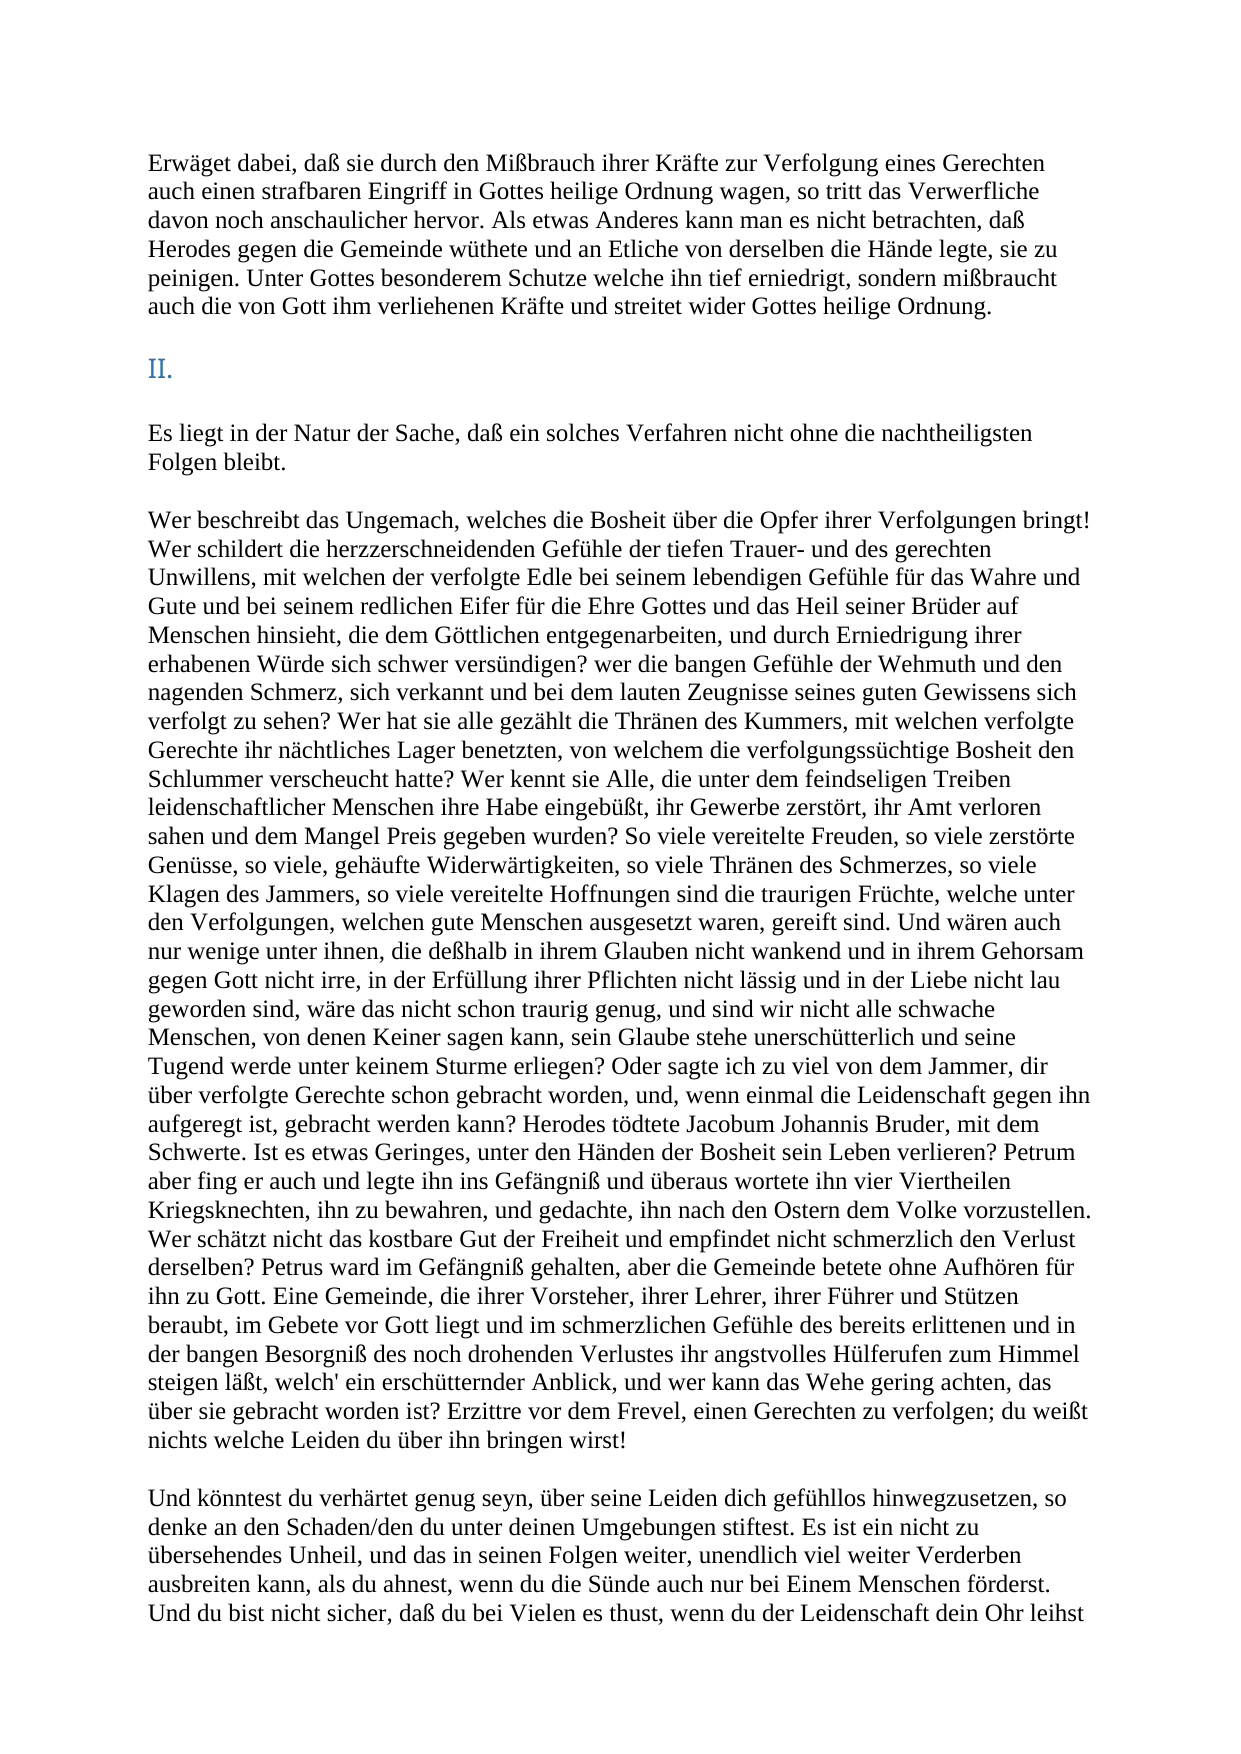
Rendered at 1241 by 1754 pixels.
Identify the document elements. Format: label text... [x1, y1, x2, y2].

subtitle II. [148, 349, 1093, 386]
text Wer beschreibt das Ungemach, welches die Bosheit über die Opfer ihrer Verfolgungen bringt! Wer schildert die herzzerschneidenden Gefühle der tiefen Trauer- und des gerechten Unwillens, mit welchen der verfolgte Edle bei seinem lebendigen Gefühle für das Wahre und Gute und bei seinem redlichen Eifer für die Ehre Gottes und das Heil seiner Brüder auf Menschen hinsieht, die dem Göttlichen entgegenarbeiten, und durch Erniedrigung ihrer erhabenen Würde sich schwer versündigen? wer die bangen Gefühle der Wehmuth und den nagenden Schmerz, sich verkannt und bei dem lauten Zeugnisse seines guten Gewissens sich verfolgt zu sehen? Wer hat sie alle gezählt die Thränen des Kummers, mit welchen verfolgte Gerechte ihr nächtliches Lager benetzten, von welchem die verfolgungssüchtige Bosheit den Schlummer verscheucht hatte? Wer kennt sie Alle, die unter dem feindseligen Treiben leidenschaftlicher Menschen ihre Habe eingebüßt, ihr Gewerbe zerstört, ihr Amt verloren sahen und dem Mangel Preis gegeben wurden? So viele vereitelte Freuden, so viele zerstörte Genüsse, so viele, gehäufte Widerwärtigkeiten, so viele Thränen des Schmerzes, so viele Klagen des Jammers, so viele vereitelte Hoffnungen sind die traurigen Früchte, welche unter den Verfolgungen, welchen gute Menschen ausgesetzt waren, gereift sind. Und wären auch nur wenige unter ihnen, die deßhalb in ihrem Glauben nicht wankend und in ihrem Gehorsam gegen Gott nicht irre, in der Erfüllung ihrer Pflichten nicht lässig und in der Liebe nicht lau geworden sind, wäre das nicht schon traurig genug, und sind wir nicht alle schwache Menschen, von denen Keiner sagen kann, sein Glaube stehe unerschütterlich und seine Tugend werde unter keinem Sturme erliegen? Oder sagte ich zu viel von dem Jammer, dir über verfolgte Gerechte schon gebracht worden, und, wenn einmal die Leidenschaft gegen ihn aufgeregt ist, gebracht werden kann? Herodes tödtete Jacobum Johannis Bruder, mit dem Schwerte. Ist es etwas Geringes, unter den Händen der Bosheit sein Leben verlieren? Petrum aber fing er auch und legte ihn ins Gefängniß und überaus wortete ihn vier Viertheilen Kriegsknechten, ihn zu bewahren, und gedachte, ihn nach den Ostern dem Volke vorzustellen. Wer schätzt nicht das kostbare Gut der Freiheit und empfindet nicht schmerzlich den Verlust derselben? Petrus ward im Gefängniß gehalten, aber die Gemeinde betete ohne Aufhören für ihn zu Gott. Eine Gemeinde, die ihrer Vorsteher, ihrer Lehrer, ihrer Führer und Stützen beraubt, im Gebete vor Gott liegt und im schmerzlichen Gefühle des bereits erlittenen und in der bangen Besorgniß des noch drohenden Verlustes ihr angstvolles Hülferufen zum Himmel steigen läßt, welch' ein erschütternder Anblick, und wer kann das Wehe gering achten, das über sie gebracht worden ist? Erzittre vor dem Frevel, einen Gerechten zu verfolgen; du weißt nichts welche Leiden du über ihn bringen wirst! [148, 505, 1093, 1454]
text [148, 1483, 1093, 1627]
text Erwäget dabei, daß sie durch den Mißbrauch ihrer Kräfte zur Verfolgung eines Gerechten auch einen strafbaren Eingriff in Gottes heilige Ordnung wagen, so tritt das Verwerfliche davon noch anschaulicher hervor. Als etwas Anderes kann man es nicht betrachten, daß Herodes gegen die Gemeinde wüthete und an Etliche von derselben die Hände legte, sie zu peinigen. Unter Gottes besonderem Schutze welche ihn tief erniedrigt, sondern mißbraucht auch die von Gott ihm verliehenen Kräfte und streitet wider Gottes heilige Ordnung. [148, 148, 1093, 320]
text Es liegt in der Natur der Sache, daß ein solches Verfahren nicht ohne die nachtheiligsten Folgen bleibt. [148, 418, 1093, 476]
